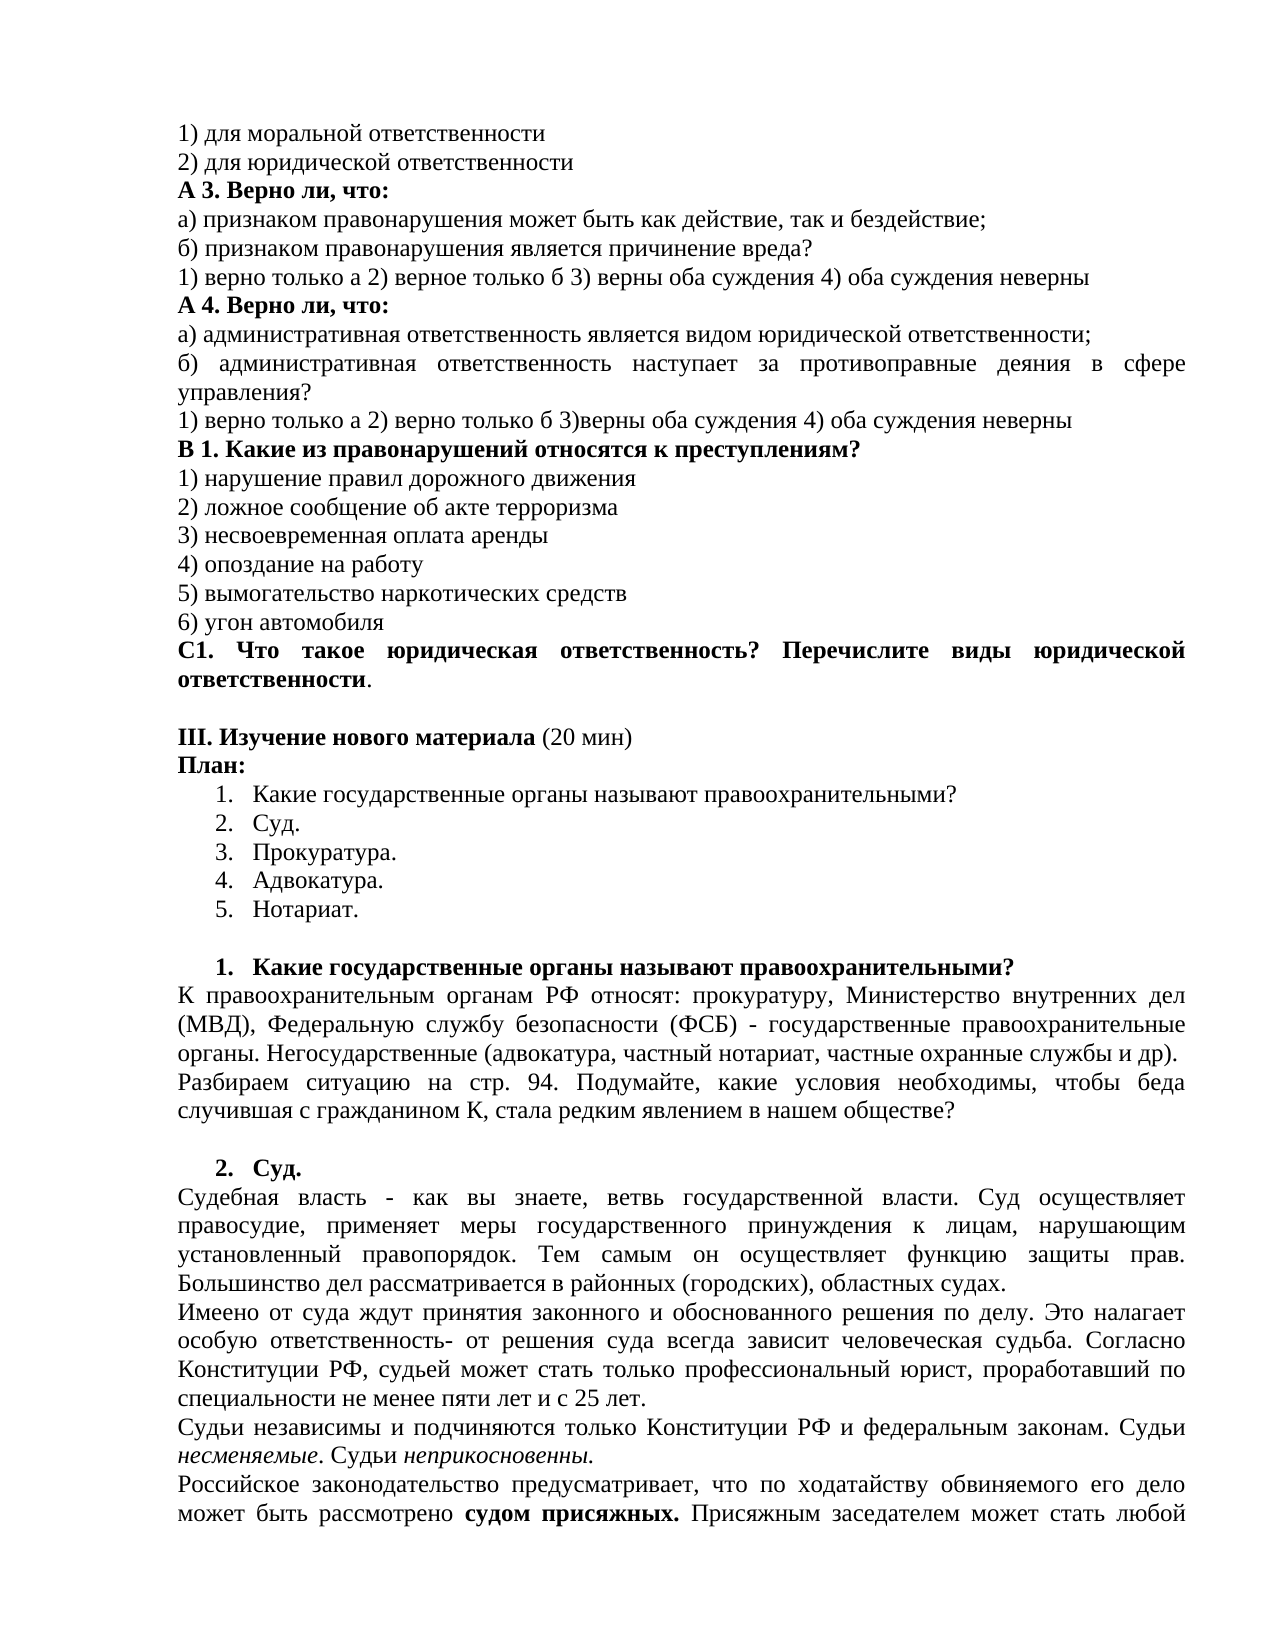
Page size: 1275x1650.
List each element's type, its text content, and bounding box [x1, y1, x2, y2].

text 1) для моральной ответственности [177, 118, 1186, 147]
text 2) для юридической ответственности [177, 147, 1186, 176]
text 3) несвоевременная оплата аренды [177, 521, 1186, 549]
text а) административная ответственность является видом юридической ответственности; [177, 319, 1186, 348]
text ‎К правоохранительным органам РФ относят: прокуратуру, Министерство внутренних дел (МВД), Федеральную службу безопасности (ФСБ) - государственные правоохранительные органы. Негосударственные (адвокатура, частный нотариат, частные охранные службы и др). [177, 981, 1186, 1067]
list Нотариат. [215, 894, 1186, 923]
text 6) угон автомобиля [177, 607, 1186, 636]
text А 3. Верно ли, что: [177, 176, 1186, 204]
text В 1. Какие из правонарушений относятся к преступлениям? [177, 434, 1186, 463]
text План: [177, 751, 1186, 779]
text б) признаком правонарушения является причинение вреда? [177, 233, 1186, 262]
text 1) верно только а 2) верное только б 3) верны оба суждения 4) оба суждения неверны [177, 262, 1186, 291]
text Судьи независимы и подчиняются только Конституции РФ и федеральным законам. Судьи несменяемые. Судьи неприкосновенны. [177, 1412, 1186, 1469]
text 2) ложное сообщение об акте терроризма [177, 492, 1186, 521]
list Какие государственные органы называют правоохранительными? [215, 779, 1186, 808]
text С1. Что такое юридическая ответственность? Перечислите виды юридической ответственности. [177, 636, 1186, 693]
text III. Изучение нового материала (20 мин) [177, 722, 1186, 751]
text а) признаком правонарушения может быть как действие, так и бездействие; [177, 204, 1186, 233]
list Адвокатура. [215, 866, 1186, 894]
text 1) нарушение правил дорожного движения [177, 463, 1186, 492]
list Какие государственные органы называют правоохранительными? [215, 952, 1186, 981]
text Разбираем ситуацию на стр. 94. Подумайте, какие условия необходимы, чтобы беда случившая с гражданином К, стала редким явлением в нашем обществе? [177, 1067, 1186, 1124]
list Суд. [215, 808, 1186, 837]
list Суд. [215, 1153, 1186, 1182]
text 1) верно только а 2) верно только б 3)верны оба суждения 4) оба суждения неверны [177, 406, 1186, 434]
text Судебная власть - как вы знаете, ветвь государственной власти. Суд осуществляет правосудие, применяет меры государственного принуждения к лицам, нарушающим установленный правопорядок. Тем самым он осуществляет функцию защиты прав. Большинство дел рассматривается в районных (городских), областных судах. [177, 1182, 1186, 1297]
text 5) вымогательство наркотических средств [177, 578, 1186, 607]
text 4) опоздание на работу [177, 549, 1186, 578]
text Имеено от суда ждут принятия законного и обоснованного решения по делу. Это налагает особую ответственность- от решения суда всегда зависит человеческая судьба. Согласно Конституции РФ, судьей может стать только профессиональный юрист, проработавший по специальности не менее пяти лет и с 25 лет. [177, 1297, 1186, 1412]
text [177, 1469, 1186, 1527]
text б) административная ответственность наступает за противоправные деяния в сфере управления? [177, 348, 1186, 406]
text А 4. Верно ли, что: [177, 291, 1186, 319]
list Прокуратура. [215, 837, 1186, 866]
